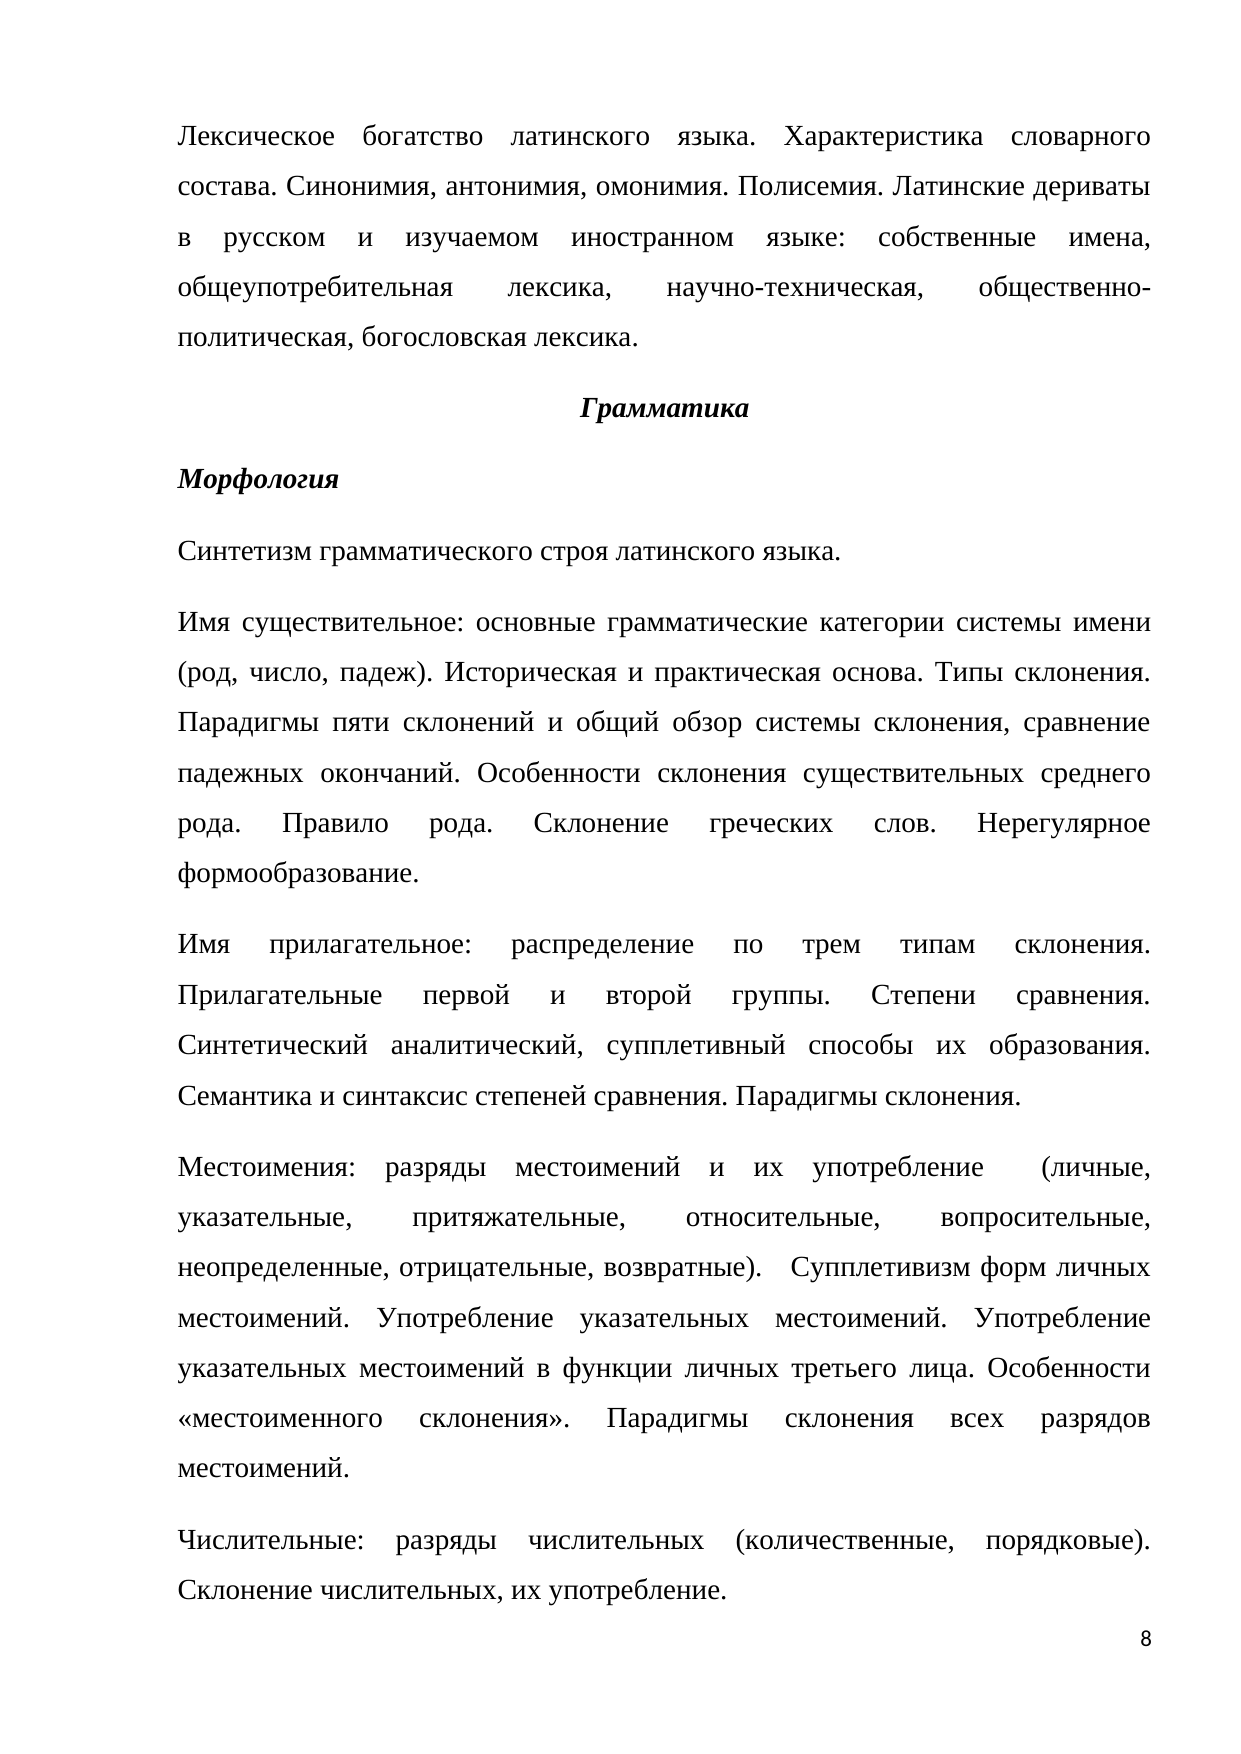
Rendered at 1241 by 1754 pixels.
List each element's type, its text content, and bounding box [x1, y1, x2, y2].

text Грамматика [177, 391, 1152, 424]
text Имя прилагательное: распределение по трем типам склонения. Прилагательные первой и второй группы. Степени сравнения. Синтетический аналитический, супплетивный способы их образования. Семантика и синтаксис степеней сравнения. Парадигмы склонения. [177, 927, 1152, 1111]
text Местоимения: разряды местоимений и их употребление (личные, указательные, притяжательные, относительные, вопросительные, неопределенные, отрицательные, возвратные). Супплетивизм форм личных местоимений. Употребление указательных местоимений. Употребление указательных местоимений в функции личных третьего лица. Особенности «местоименного склонения». Парадигмы склонения всех разрядов местоимений. [177, 1149, 1152, 1484]
text Числительные: разряды числительных (количественные, порядковые). Склонение числительных, их употребление. [177, 1522, 1152, 1606]
text Имя существительное: основные грамматические категории системы имени (род, число, падеж). Историческая и практическая основа. Типы склонения. Парадигмы пяти склонений и общий обзор системы склонения, сравнение падежных окончаний. Особенности склонения существительных среднего рода. Правило рода. Склонение греческих слов. Нерегулярное формообразование. [177, 604, 1152, 889]
text Синтетизм грамматического строя латинского языка. [177, 533, 1152, 566]
text Лексическое богатство латинского языка. Характеристика словарного состава. Синонимия, антонимия, омонимия. Полисемия. Латинские дериваты в русском и изучаемом иностранном языке: собственные имена, общеупотребительная лексика, научно-техническая, общественно-политическая, богословская лексика. [177, 118, 1152, 353]
text Морфология [177, 462, 1152, 495]
